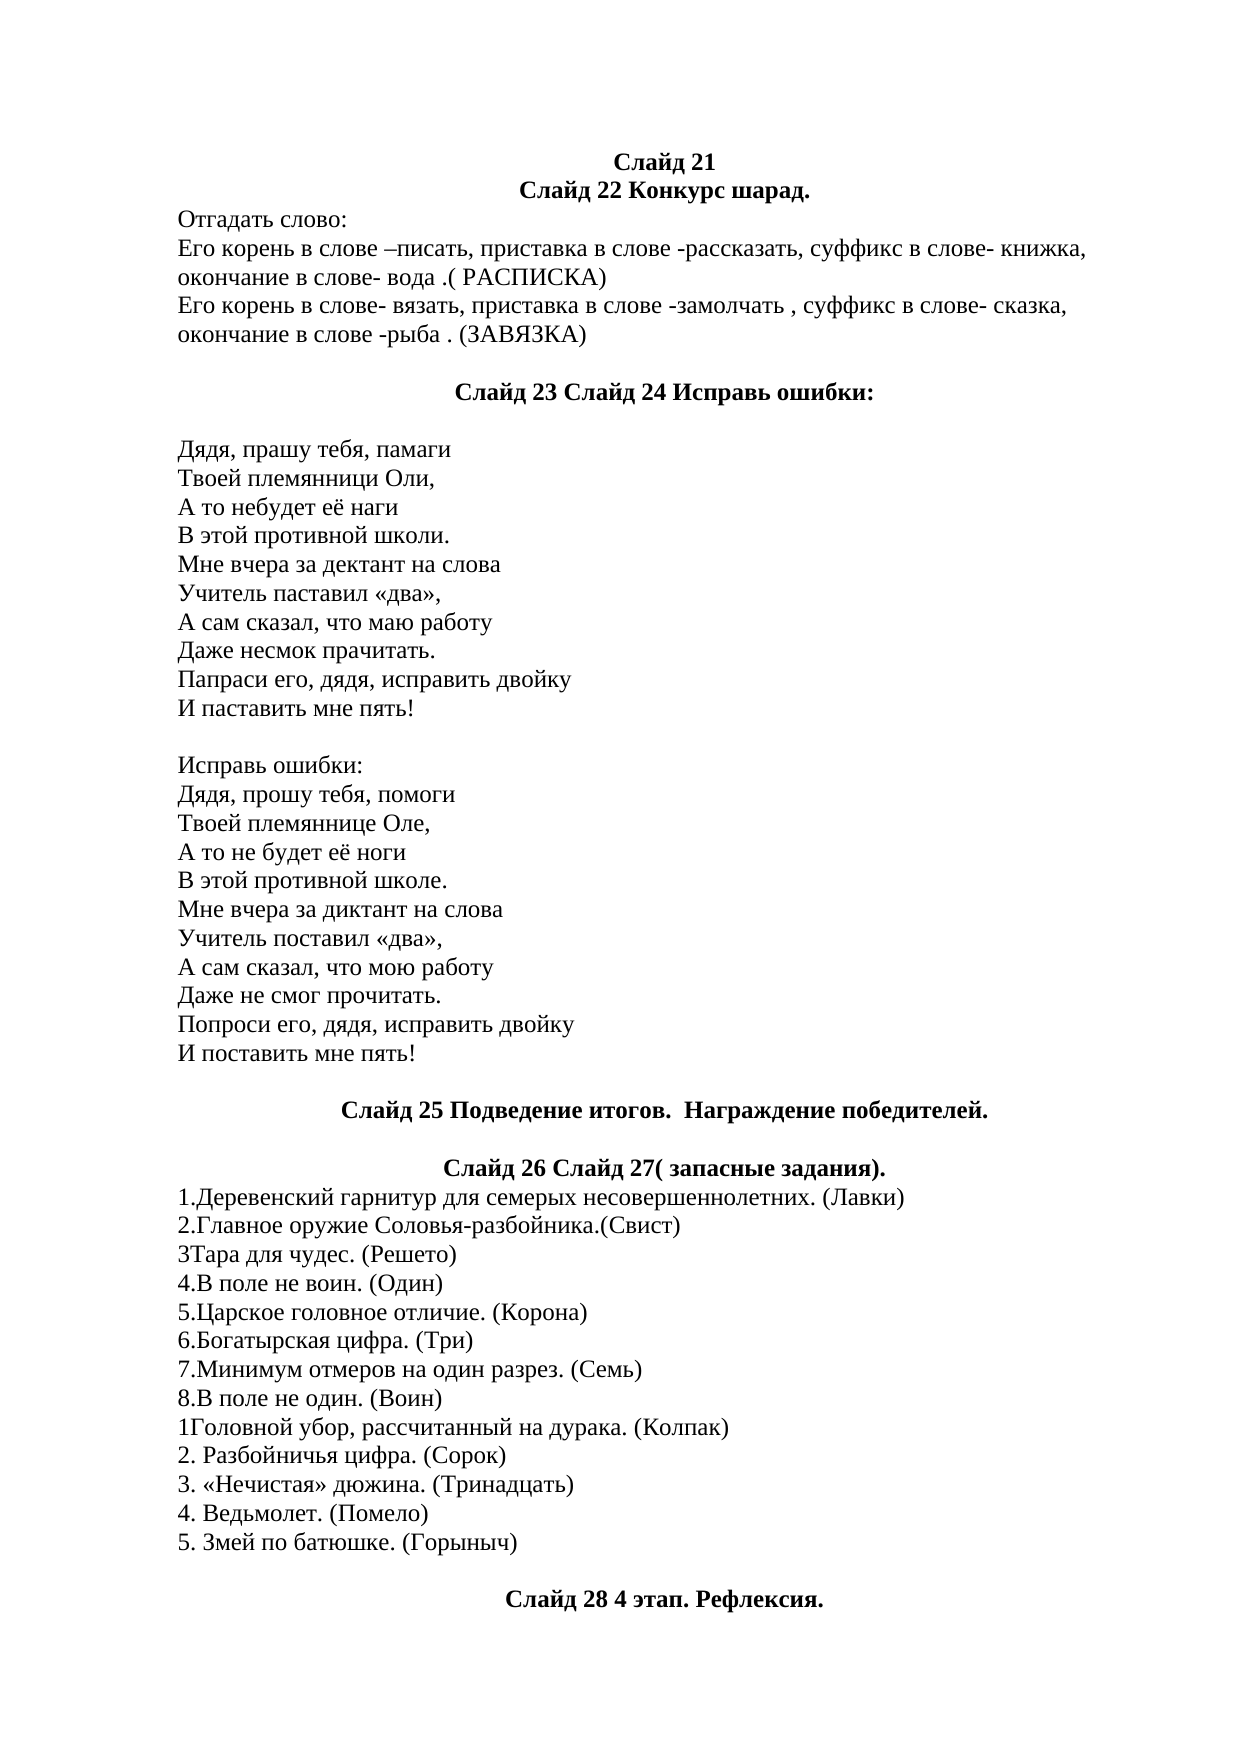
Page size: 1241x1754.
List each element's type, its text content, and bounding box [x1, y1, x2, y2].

text Мне вчера за дектант на слова [177, 549, 1152, 578]
text 2.Главное оружие Соловья-разбойника.(Свист) [177, 1211, 1152, 1239]
text Слайд 22 Конкурс шарад. [177, 176, 1152, 204]
text А то не будет её ноги [177, 837, 1152, 866]
text Даже не смог прочитать. [177, 981, 1152, 1009]
text 6.Богатырская цифра. (Три) [177, 1326, 1152, 1354]
text Исправь ошибки: [177, 751, 1152, 779]
text Отгадать слово: [177, 204, 1152, 233]
text 8.В поле не один. (Воин) [177, 1383, 1152, 1412]
text Твоей племяннице Оле, [177, 808, 1152, 837]
text 3. «Нечистая» дюжина. (Тринадцать) [177, 1469, 1152, 1498]
text Папраси его, дядя, исправить двойку [177, 664, 1152, 693]
text 3Тара для чудес. (Решето) [177, 1239, 1152, 1268]
text Твоей племянници Оли, [177, 463, 1152, 492]
text В этой противной школе. [177, 866, 1152, 894]
text Даже несмок прачитать. [177, 636, 1152, 664]
text 7.Минимум отмеров на один разрез. (Семь) [177, 1354, 1152, 1383]
text И поставить мне пять! [177, 1038, 1152, 1067]
text Дядя, прошу тебя, помоги [177, 779, 1152, 808]
text 1.Деревенский гарнитур для семерых несовершеннолетних. (Лавки) [177, 1182, 1152, 1211]
text 4. Ведьмолет. (Помело) [177, 1498, 1152, 1527]
text А сам сказал, что мою работу [177, 952, 1152, 981]
text Слайд 26 Слайд 27( запасные задания). [177, 1153, 1152, 1182]
text 5. Змей по батюшке. (Горыныч) [177, 1527, 1152, 1556]
text Попроси его, дядя, исправить двойку [177, 1009, 1152, 1038]
text 5.Царское головное отличие. (Корона) [177, 1297, 1152, 1326]
text А сам сказал, что маю работу [177, 607, 1152, 636]
text Его корень в слове –писать, приставка в слове -рассказать, суффикс в слове- книжка, окончание в слове- вода .( РАСПИСКА) [177, 233, 1152, 291]
text Учитель поставил «два», [177, 923, 1152, 952]
text 4.В поле не воин. (Один) [177, 1268, 1152, 1297]
text 1Головной убор, рассчитанный на дурака. (Колпак) [177, 1412, 1152, 1441]
text А то небудет её наги [177, 492, 1152, 521]
text Слайд 23 Слайд 24 Исправь ошибки: [177, 377, 1152, 406]
text Дядя, прашу тебя, памаги [177, 434, 1152, 463]
text Слайд 28 4 этап. Рефлексия. [177, 1584, 1152, 1613]
text Его корень в слове- вязать, приставка в слове -замолчать , суффикс в слове- сказка, окончание в слове -рыба . (ЗАВЯЗКА) [177, 291, 1152, 348]
text И паставить мне пять! [177, 693, 1152, 722]
text Мне вчера за диктант на слова [177, 894, 1152, 923]
text 2. Разбойничья цифра. (Сорок) [177, 1441, 1152, 1469]
text Учитель паставил «два», [177, 578, 1152, 607]
text Слайд 25 Подведение итогов. Награждение победителей. [177, 1096, 1152, 1124]
text Слайд 21 [177, 147, 1152, 176]
text В этой противной школи. [177, 521, 1152, 549]
